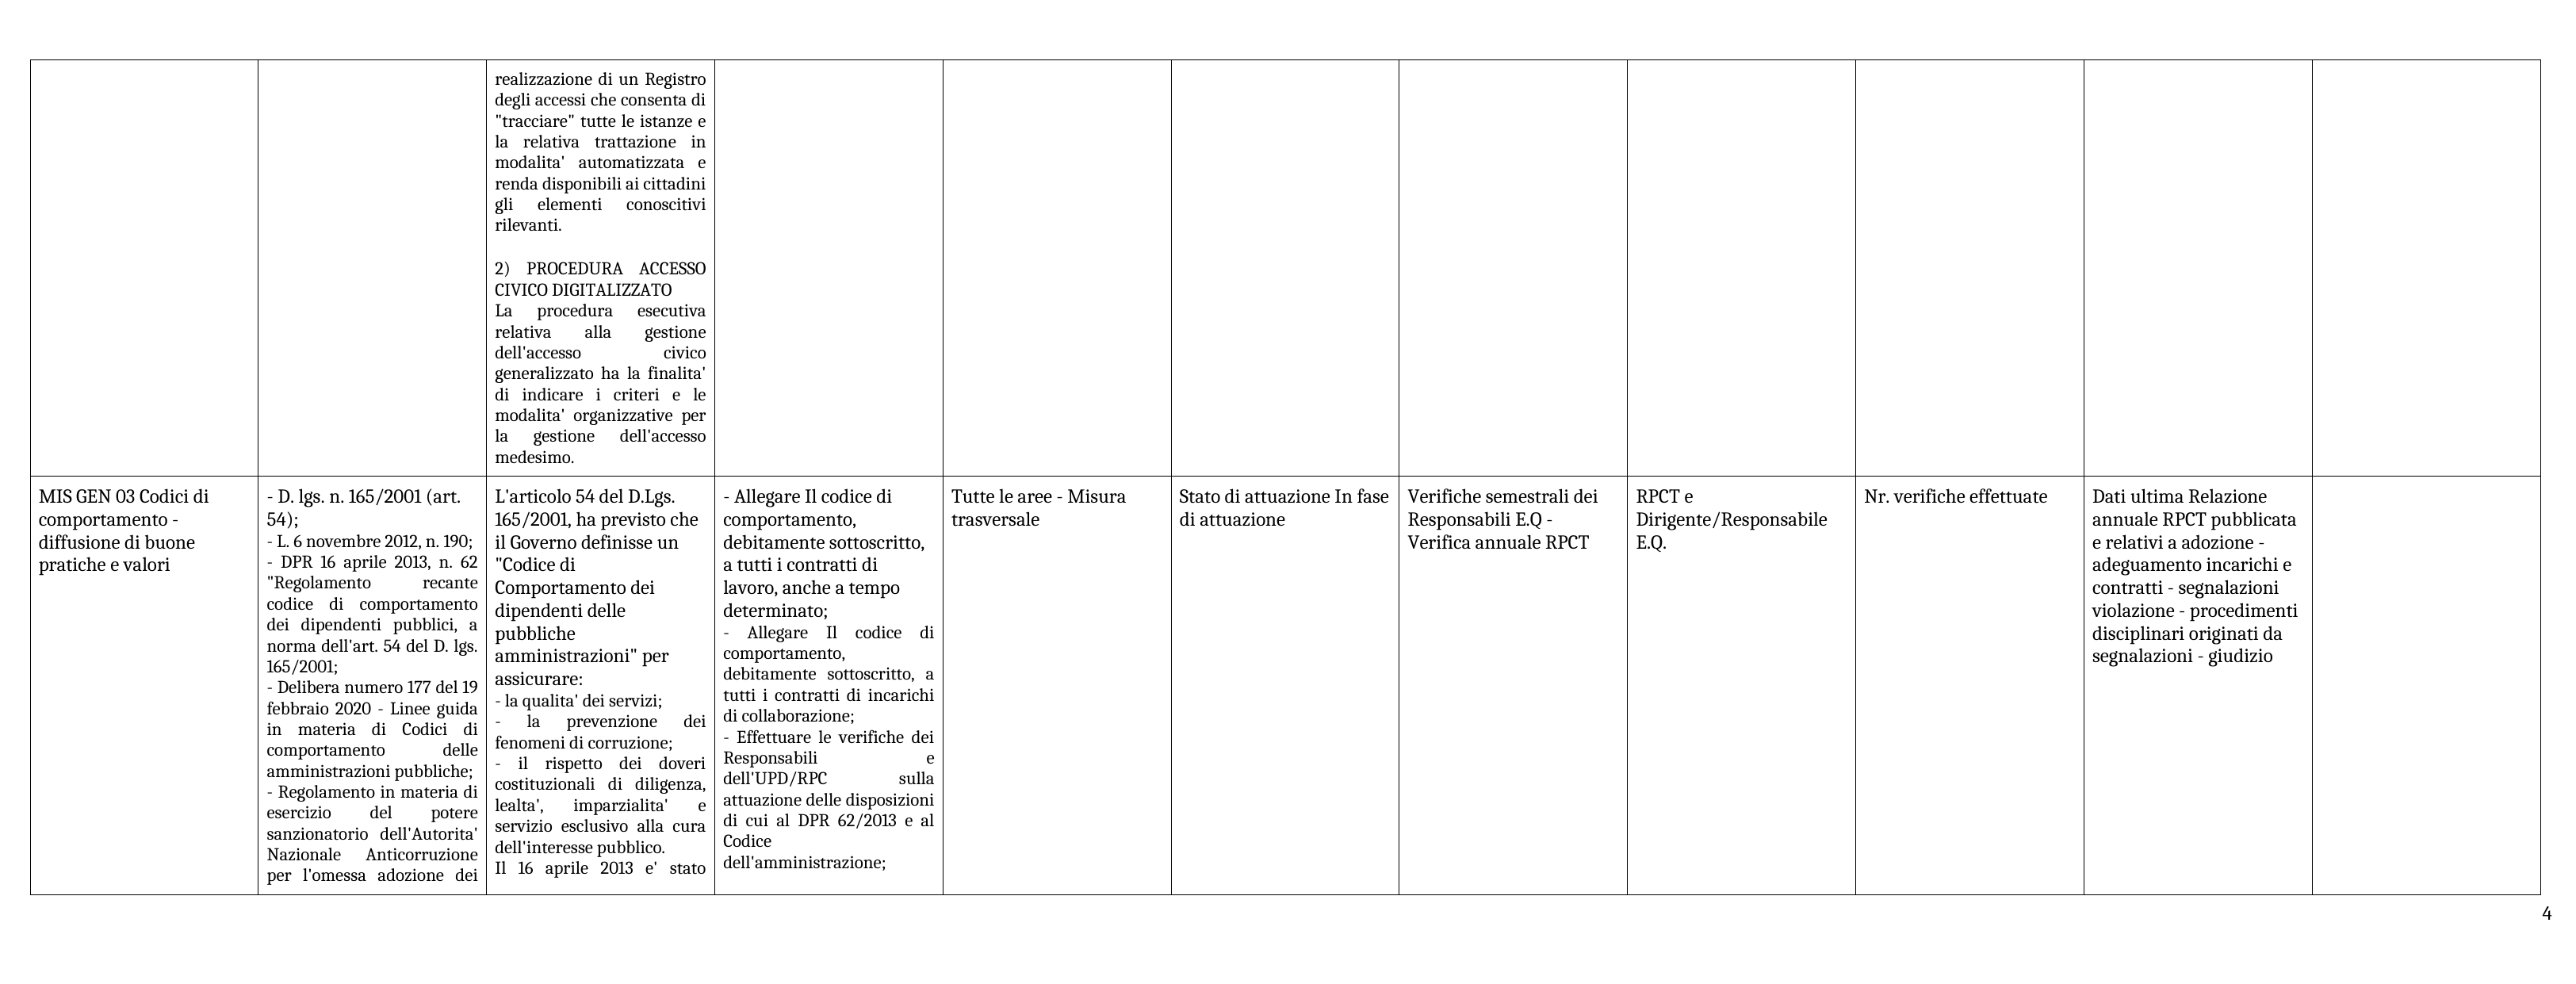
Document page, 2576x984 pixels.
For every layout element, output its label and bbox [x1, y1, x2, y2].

table_cell [31, 477, 258, 894]
table_cell [1628, 60, 1855, 476]
table_cell [31, 60, 258, 476]
table_cell [715, 60, 943, 476]
table_cell [1172, 60, 1399, 476]
table_cell [1856, 477, 2084, 894]
table_cell [1399, 60, 1627, 476]
table_cell [1628, 477, 1855, 894]
table_cell [2084, 477, 2312, 894]
table_cell [944, 477, 1171, 894]
table_cell [1399, 477, 1627, 894]
table_cell [258, 477, 486, 894]
table_cell [258, 60, 486, 476]
table_cell [2084, 60, 2312, 476]
table_cell [487, 60, 714, 476]
table_cell [1856, 60, 2084, 476]
table_cell [2313, 60, 2540, 476]
table_cell [944, 60, 1171, 476]
table_cell [487, 477, 714, 894]
table_cell [2313, 477, 2540, 894]
table_cell [715, 477, 943, 894]
table_cell [1172, 477, 1399, 894]
